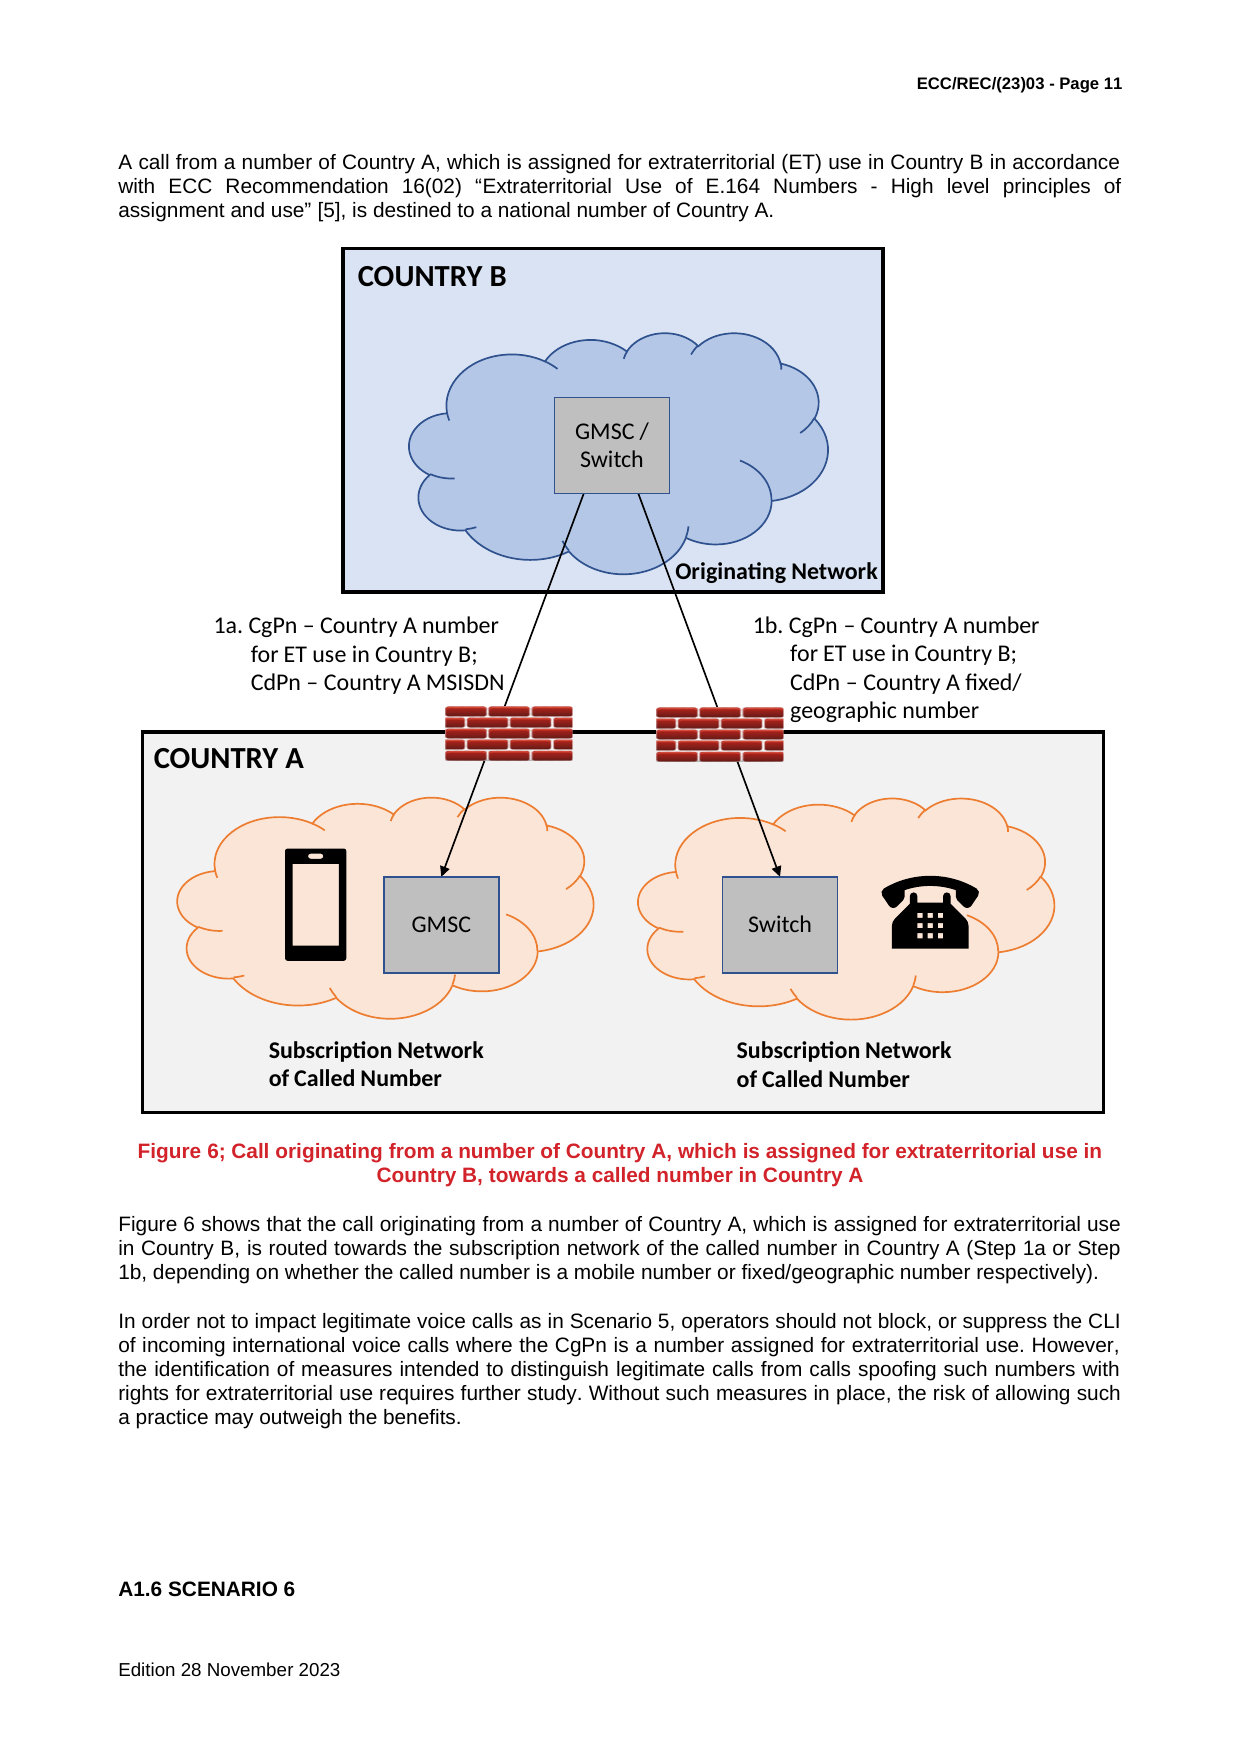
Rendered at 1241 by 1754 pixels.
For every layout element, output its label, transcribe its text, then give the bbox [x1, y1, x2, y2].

subtitle Scenario 6 [118, 1576, 1122, 1600]
text Figure 6 shows that the call originating from a number of Country A, which is assigned for extraterritorial use in Country B, is routed towards the subscription network of the called number in Country A (Step 1a or Step 1b, depending on whether the called number is a mobile number or fixed/geographic number respectively). [118, 1212, 1122, 1284]
text Figure 6; Call originating from a number of Country A, which is assigned for extraterritorial use in Country B, towards a called number in Country A [118, 1139, 1122, 1187]
text In order not to impact legitimate voice calls as in Scenario 5, operators should not block, or suppress the CLI of incoming international voice calls where the CgPn is a number assigned for extraterritorial use. However, the identification of measures intended to distinguish legitimate calls from calls spoofing such numbers with rights for extraterritorial use requires further study. Without such measures in place, the risk of allowing such a practice may outweigh the benefits. [118, 1309, 1122, 1428]
text A call from a number of Country A, which is assigned for extraterritorial (ET) use in Country B in accordance with ECC Recommendation 16(02) “Extraterritorial Use of E.164 Numbers - High level principles of assignment and use” [5], is destined to a national number of Country A. [118, 150, 1122, 222]
